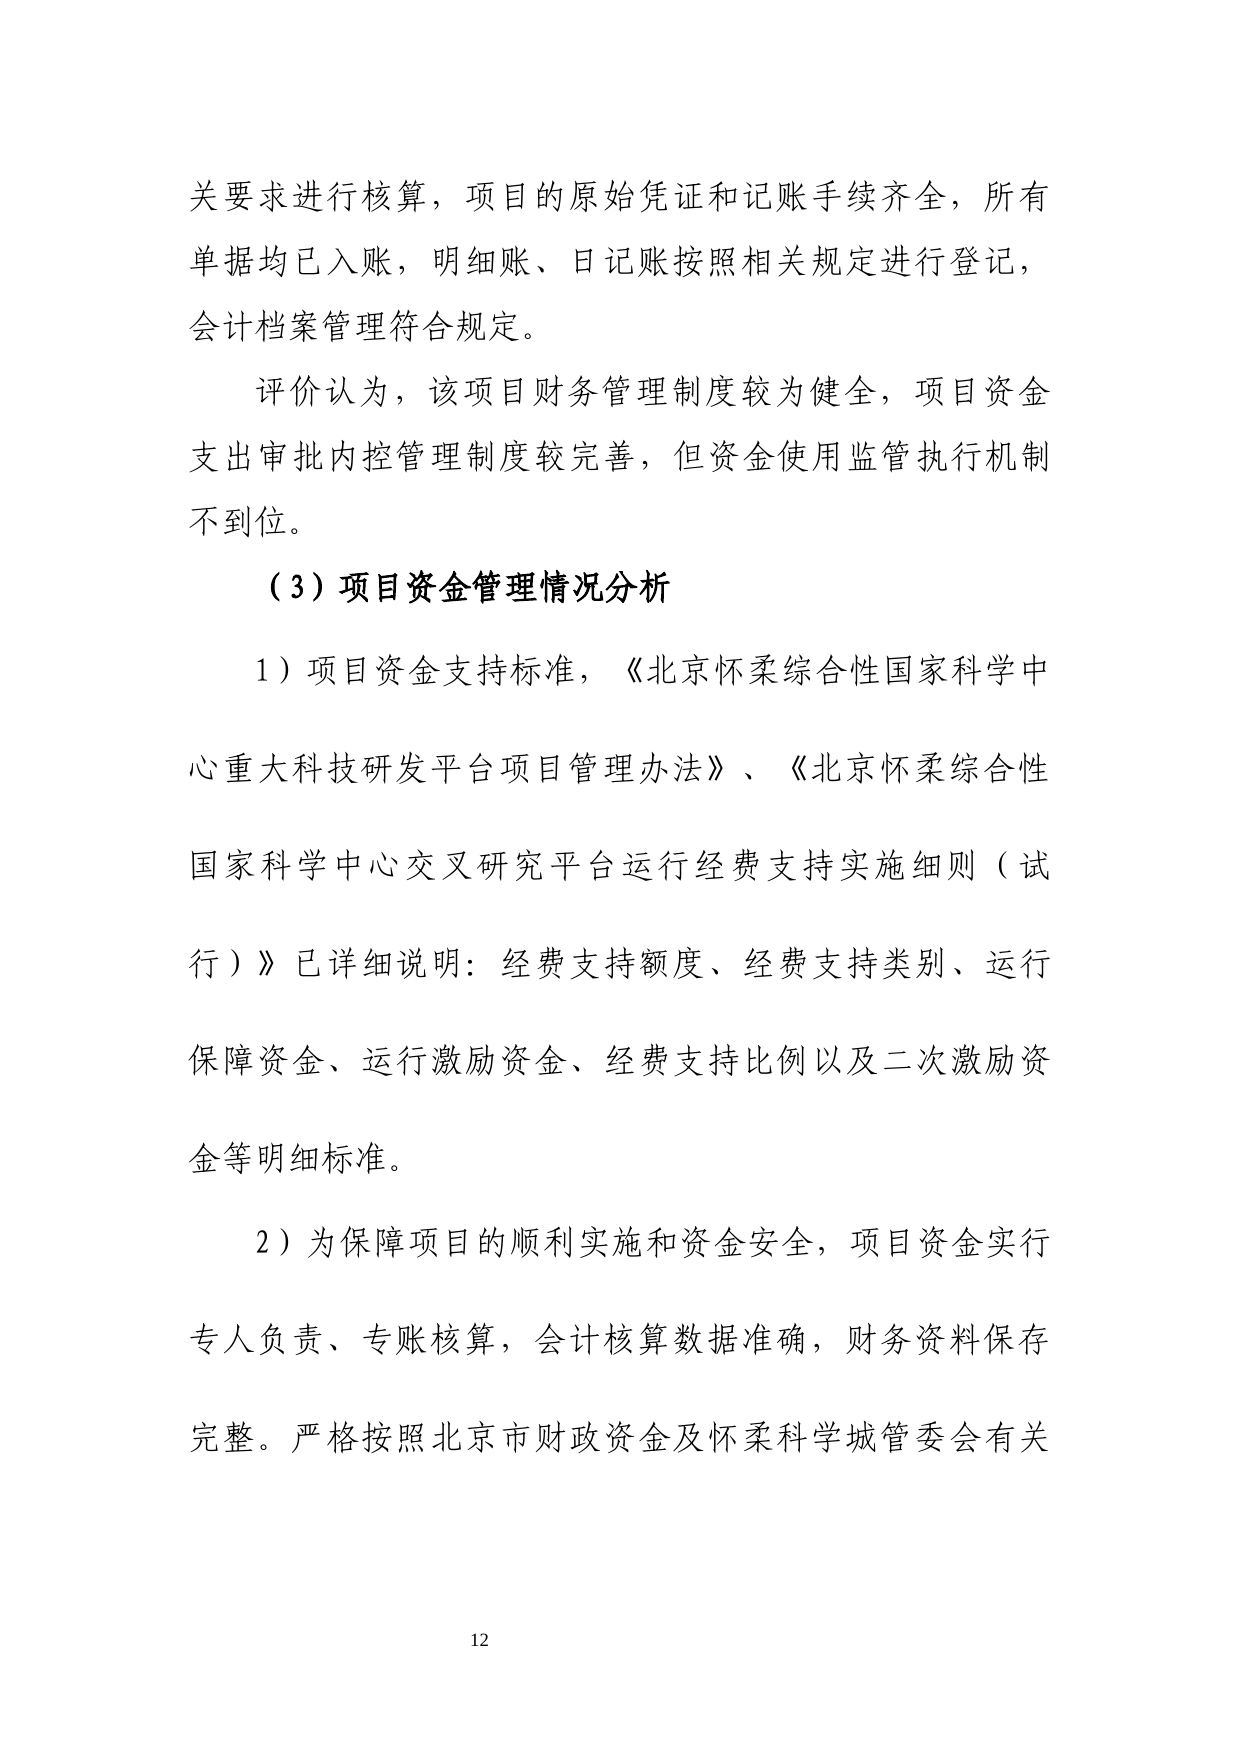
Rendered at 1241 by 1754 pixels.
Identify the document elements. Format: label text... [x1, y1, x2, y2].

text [187, 162, 1053, 357]
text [187, 1207, 1053, 1533]
text 评价认为，该项目财务管理制度较为健全，项目资金支出审批内控管理制度较完善，但资金使用监管执行机制不到位。 [187, 357, 1053, 552]
text 1）项目资金支持标准，《北京怀柔综合性国家科学中心重大科技研发平台项目管理办法》、《北京怀柔综合性国家科学中心交叉研究平台运行经费支持实施细则（试行）》已详细说明：经费支持额度、经费支持类别、运行保障资金、运行激励资金、经费支持比例以及二次激励资金等明细标准。 [187, 636, 1053, 1188]
text （3）项目资金管理情况分析 [187, 552, 1053, 617]
